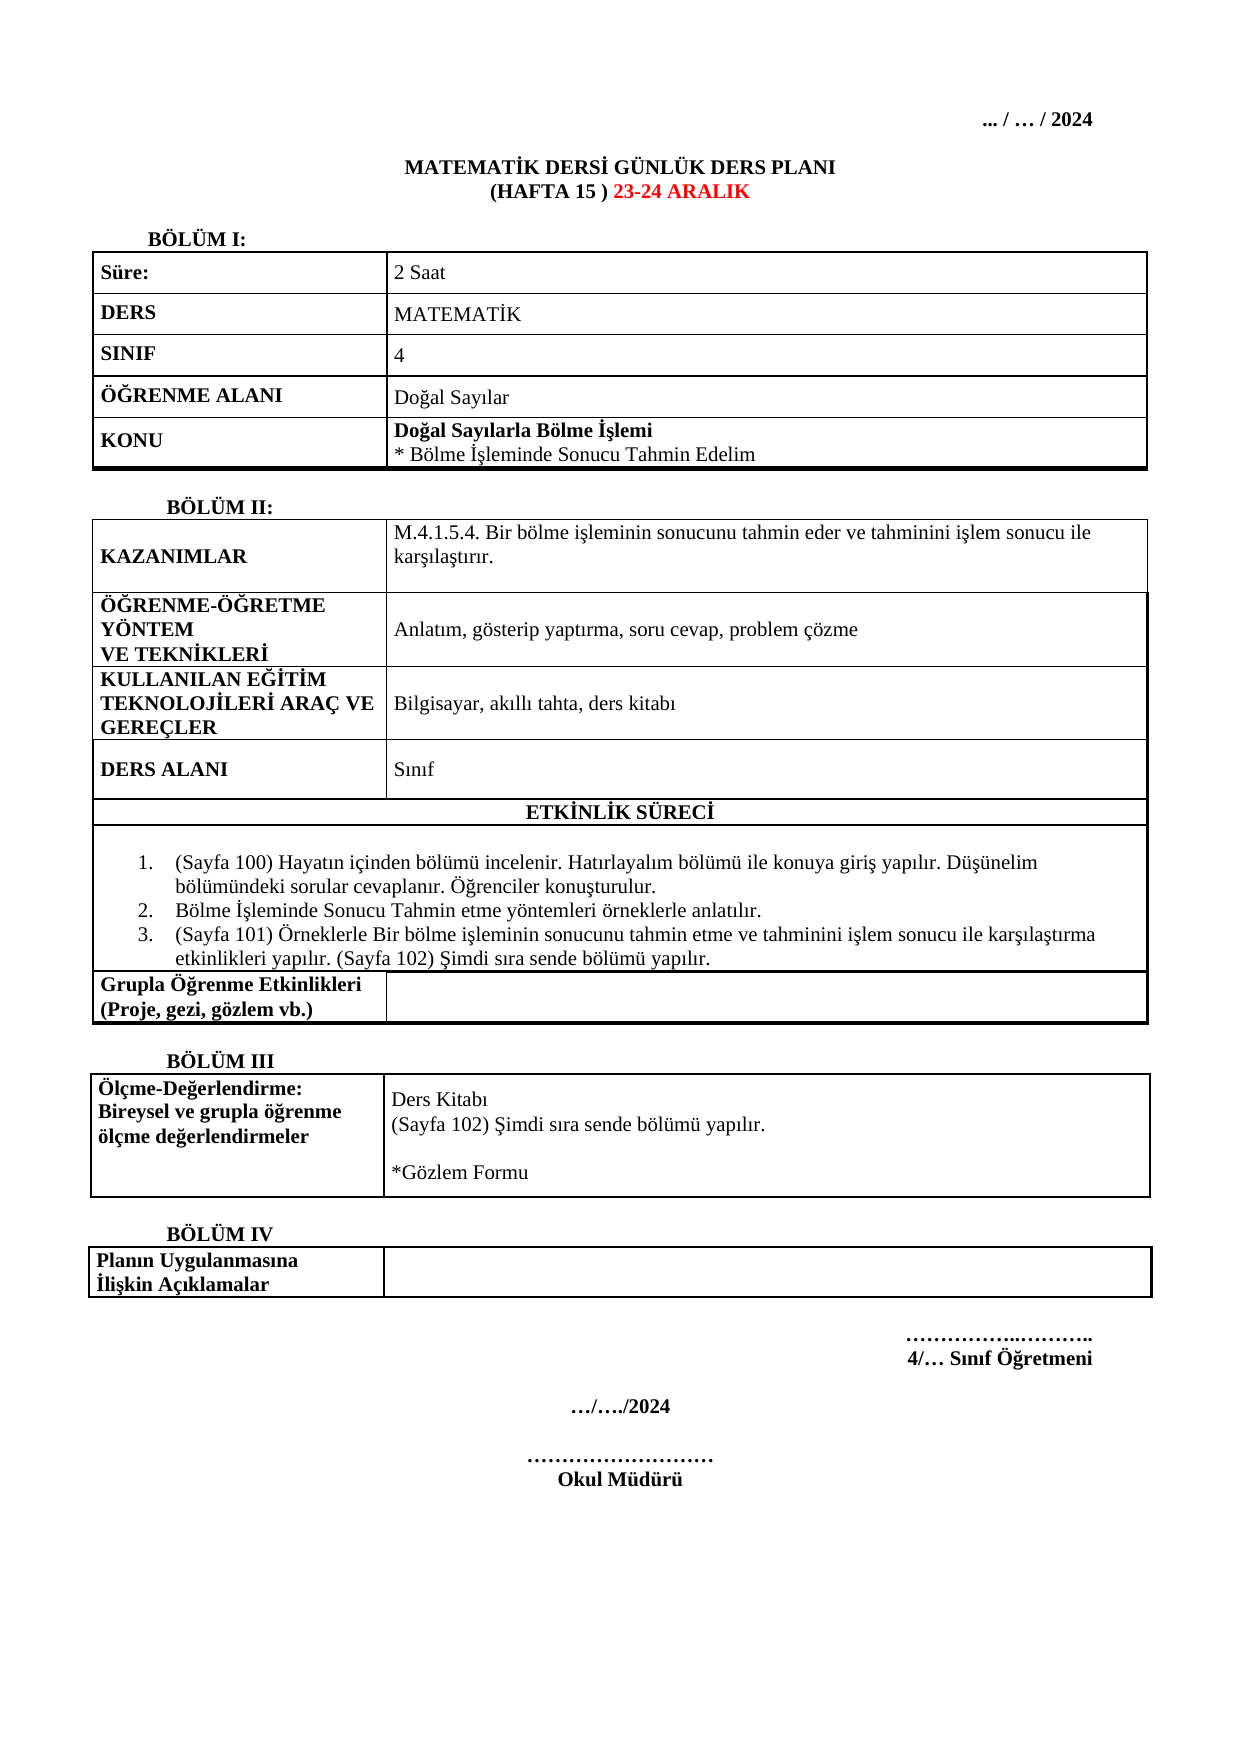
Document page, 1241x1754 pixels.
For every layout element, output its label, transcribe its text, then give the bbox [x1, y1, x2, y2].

table_cell Grupla Öğrenme Etkinlikleri (Proje, gezi, gözlem vb.) [94, 972, 386, 1021]
subtitle BÖLÜM IV [148, 1222, 1092, 1246]
table_cell Doğal Sayılar [388, 377, 1146, 417]
table_header KAZANIMLAR [93, 520, 386, 592]
text 4/… Sınıf Öğretmeni [148, 1346, 1092, 1370]
table_header M.4.1.5.4. Bir bölme işleminin sonucunu tahmin eder ve tahminini işlem sonucu ile karşılaştırır. [387, 520, 1147, 592]
table_cell Doğal Sayılarla Bölme İşlemi * Bölme İşleminde Sonucu Tahmin Edelim [388, 418, 1146, 466]
text BÖLÜM II: [148, 495, 1092, 519]
table_cell DERS ALANI [94, 740, 386, 798]
text ……………..……….. [148, 1322, 1092, 1346]
table_cell 4 [388, 335, 1146, 375]
table_header Ders Kitabı (Sayfa 102) Şimdi sıra sende bölümü yapılır. *Gözlem Formu [385, 1075, 1149, 1196]
text …/…./2024 [148, 1394, 1092, 1418]
table_cell ÖĞRENME-ÖĞRETME YÖNTEM VE TEKNİKLERİ [93, 593, 386, 666]
text BÖLÜM I: [148, 227, 1092, 251]
text (HAFTA 15 ) 23-24 ARALIK [148, 179, 1092, 203]
table_cell (Sayfa 100) Hayatın içinden bölümü incelenir. Hatırlayalım bölümü ile konuya giriş yapılır. Düşünelim bölümündeki sorular cevaplanır. Öğrenciler konuşturulur. Bölme İşleminde Sonucu Tahmin etme yöntemleri örneklerle anlatılır. (Sayfa 101) Örneklerle Bir bölme işleminin sonucunu tahmin etme ve tahminini işlem sonucu ile karşılaştırma etkinlikleri yapılır. (Sayfa 102) Şimdi sıra sende bölümü yapılır. [94, 826, 1146, 970]
table_cell [387, 973, 1146, 1021]
table_header Süre: [94, 253, 386, 292]
text MATEMATİK DERSİ GÜNLÜK DERS PLANI [148, 155, 1092, 179]
table_header 2 Saat [388, 253, 1146, 292]
table_cell KONU [94, 418, 386, 466]
table_cell DERS [94, 294, 386, 334]
table_cell Anlatım, gösterip yaptırma, soru cevap, problem çözme [387, 593, 1146, 666]
table_cell MATEMATİK [388, 294, 1146, 334]
table_cell Sınıf [387, 740, 1146, 798]
text ... / … / 2024 [148, 107, 1092, 131]
subtitle BÖLÜM III [148, 1049, 1092, 1073]
table_header Ölçme-Değerlendirme: Bireysel ve grupla öğrenme ölçme değerlendirmeler [92, 1075, 383, 1196]
table_cell Bilgisayar, akıllı tahta, ders kitabı [387, 667, 1146, 739]
table_cell ETKİNLİK SÜRECİ [94, 800, 1146, 824]
text ……………………… [148, 1443, 1092, 1467]
table_cell SINIF [94, 335, 386, 375]
table_header [385, 1248, 1150, 1296]
table_header Planın Uygulanmasına İlişkin Açıklamalar [90, 1248, 383, 1296]
text Okul Müdürü [148, 1467, 1092, 1491]
table_cell ÖĞRENME ALANI [94, 377, 386, 417]
table_cell KULLANILAN EĞİTİM TEKNOLOJİLERİ ARAÇ VE GEREÇLER [93, 667, 386, 739]
